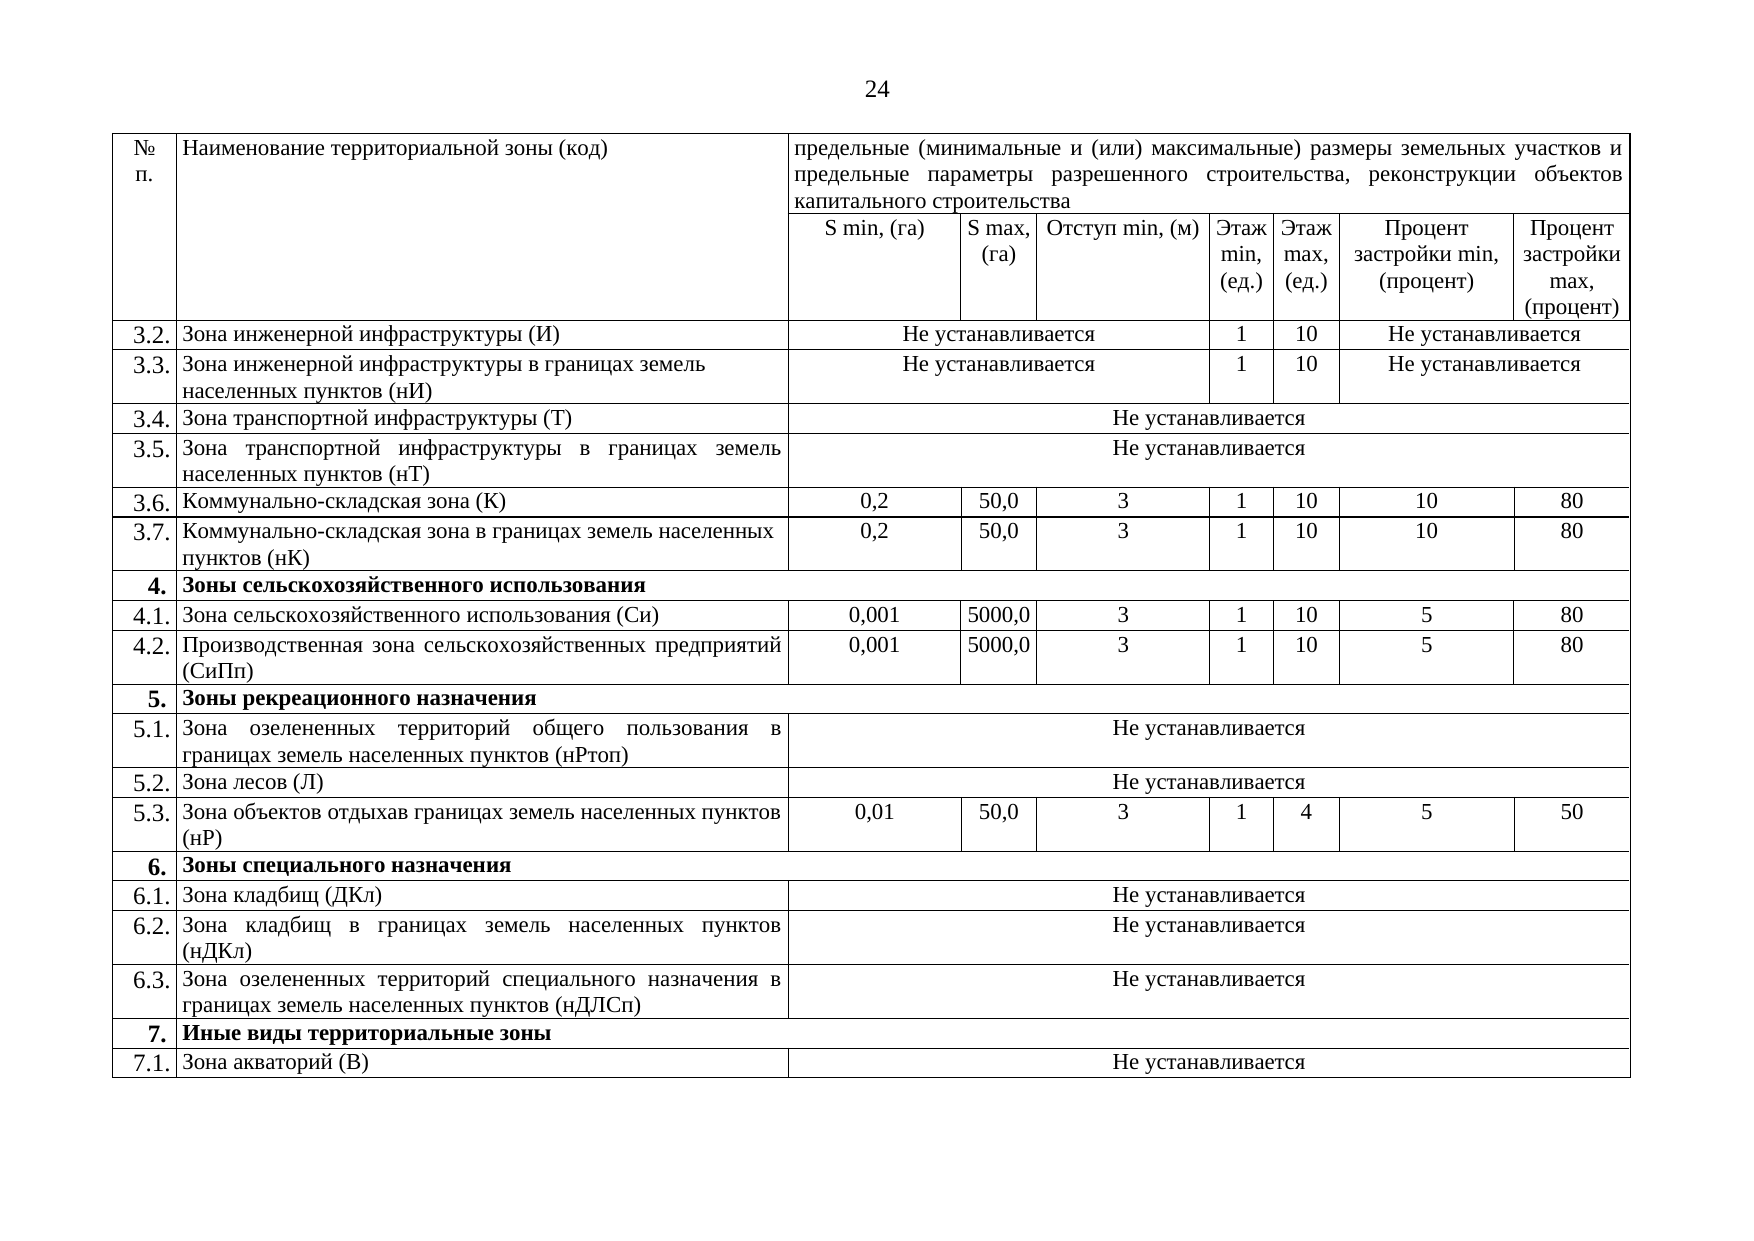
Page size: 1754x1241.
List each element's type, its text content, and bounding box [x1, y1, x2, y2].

table_cell Зона кладбищ (ДКл) [177, 881, 788, 910]
table_cell [113, 714, 176, 767]
table_cell [113, 1019, 176, 1047]
table_cell 3 [1037, 488, 1209, 516]
table_cell Зона акваторий (В) [177, 1049, 788, 1077]
table_cell 10 [1340, 518, 1514, 570]
table_cell Процент застройки min, (процент) [1340, 214, 1513, 319]
table_cell [113, 321, 176, 349]
table_cell Не устанавливается [789, 767, 1630, 797]
table_cell 3 [1037, 798, 1209, 851]
table_cell 5 [1340, 601, 1513, 630]
table_cell [113, 852, 176, 880]
table_cell [113, 571, 176, 600]
table_cell 50 [1515, 797, 1630, 851]
table_cell [113, 798, 176, 851]
table_cell Не устанавливается [1340, 349, 1630, 403]
table_cell Этаж min, (ед.) [1210, 214, 1273, 319]
table_cell [113, 350, 176, 403]
table_cell 5000,0 [961, 601, 1036, 630]
table_cell Зоны специального назначения [177, 851, 1630, 880]
table_cell 10 [1274, 518, 1339, 570]
table_cell Зона транспортной инфраструктуры в границах земель населенных пунктов (нТ) [177, 434, 788, 487]
table_cell 50,0 [962, 488, 1036, 516]
table_cell 10 [1274, 601, 1339, 630]
table_header № п. [113, 134, 176, 319]
table_cell 4 [1274, 798, 1339, 851]
table_cell 1 [1210, 488, 1273, 516]
table_cell Зона объектов отдыхав границах земель населенных пунктов (нР) [177, 798, 788, 851]
table_cell [113, 685, 176, 713]
table_cell 1 [1210, 321, 1273, 349]
table_cell Не устанавливается [789, 321, 1209, 349]
table_cell [113, 911, 176, 964]
table_cell Не устанавливается [1340, 321, 1630, 349]
table_cell 1 [1210, 601, 1273, 630]
table_cell 3 [1037, 601, 1209, 630]
table_cell 5 [1340, 798, 1514, 851]
table_cell Не устанавливается [789, 1048, 1630, 1077]
table_cell 0,2 [789, 518, 961, 570]
table_cell [113, 434, 176, 487]
table_cell 3 [1037, 518, 1209, 570]
table_cell Не устанавливается [789, 350, 1209, 403]
table_cell Зона инженерной инфраструктуры (И) [177, 321, 788, 349]
table_cell [113, 631, 176, 683]
table_cell [113, 965, 176, 1018]
table_cell 10 [1274, 321, 1339, 349]
table_cell [113, 518, 176, 570]
table_cell S max, (га) [961, 214, 1036, 319]
table_cell 3 [1037, 631, 1209, 683]
table_cell Иные виды территориальные зоны [177, 1018, 1630, 1047]
table_cell Коммунально-складская зона в границах земель населенных пунктов (нК) [177, 518, 788, 570]
table_cell Не устанавливается [789, 964, 1630, 1018]
table_cell 0,001 [789, 601, 960, 630]
table_cell 1 [1210, 798, 1273, 851]
table_cell 10 [1340, 488, 1514, 516]
table_cell Не устанавливается [789, 910, 1630, 964]
table_cell [113, 601, 176, 630]
table_cell 5000,0 [961, 631, 1036, 683]
table_cell Зона озелененных территорий общего пользования в границах земель населенных пунктов (нРтоп) [177, 714, 788, 767]
table_cell Не устанавливается [789, 713, 1630, 767]
table_cell Зона сельскохозяйственного использования (Си) [177, 601, 788, 630]
table_cell Зона лесов (Л) [177, 768, 788, 797]
table_cell 0,01 [789, 798, 961, 851]
table_cell 1 [1210, 518, 1273, 570]
table_cell 0,2 [789, 488, 961, 516]
table_cell S min, (га) [789, 214, 960, 319]
table_cell 10 [1274, 631, 1339, 683]
table_cell Производственная зона сельскохозяйственных предприятий (СиПп) [177, 631, 788, 683]
table_cell 10 [1274, 350, 1339, 403]
table_cell 80 [1514, 600, 1630, 630]
table_cell Зона инженерной инфраструктуры в границах земель населенных пунктов (нИ) [177, 350, 788, 403]
table_cell 80 [1514, 630, 1630, 683]
table_cell 5 [1340, 631, 1513, 683]
table_cell Зона кладбищ в границах земель населенных пунктов (нДКл) [177, 911, 788, 964]
table_cell Зона транспортной инфраструктуры (Т) [177, 404, 788, 433]
table_cell 1 [1210, 631, 1273, 683]
table_cell Не устанавливается [789, 880, 1630, 910]
table_cell 80 [1515, 487, 1630, 516]
table_cell Зона озелененных территорий специального назначения в границах земель населенных пунктов (нДЛСп) [177, 965, 788, 1018]
table_header Наименование территориальной зоны (код) [177, 134, 788, 319]
table_cell [113, 404, 176, 433]
table_cell Не устанавливается [789, 433, 1630, 487]
table_cell Отступ min, (м) [1037, 214, 1209, 319]
table_cell 80 [1515, 516, 1630, 570]
table_header предельные (минимальные и (или) максимальные) размеры земельных участков и предельные параметры разрешенного строительства, реконструкции объектов капитального строительства [789, 134, 1629, 213]
table_cell [113, 1049, 176, 1077]
table_cell Процент застройки max, (процент) [1514, 214, 1629, 319]
table_cell Коммунально-складская зона (К) [177, 488, 788, 516]
table_cell 1 [1210, 350, 1273, 403]
table_cell Не устанавливается [789, 403, 1630, 433]
table_cell Зоны сельскохозяйственного использования [177, 570, 1630, 600]
table_cell 50,0 [962, 798, 1036, 851]
table_cell 0,001 [789, 631, 960, 683]
table_cell 10 [1274, 488, 1339, 516]
table_cell [113, 881, 176, 910]
table_cell 50,0 [962, 518, 1036, 570]
table_cell Зоны рекреационного назначения [177, 684, 1630, 713]
table_cell [113, 768, 176, 797]
table_cell Этаж max, (ед.) [1274, 214, 1339, 319]
table_cell [113, 488, 176, 516]
